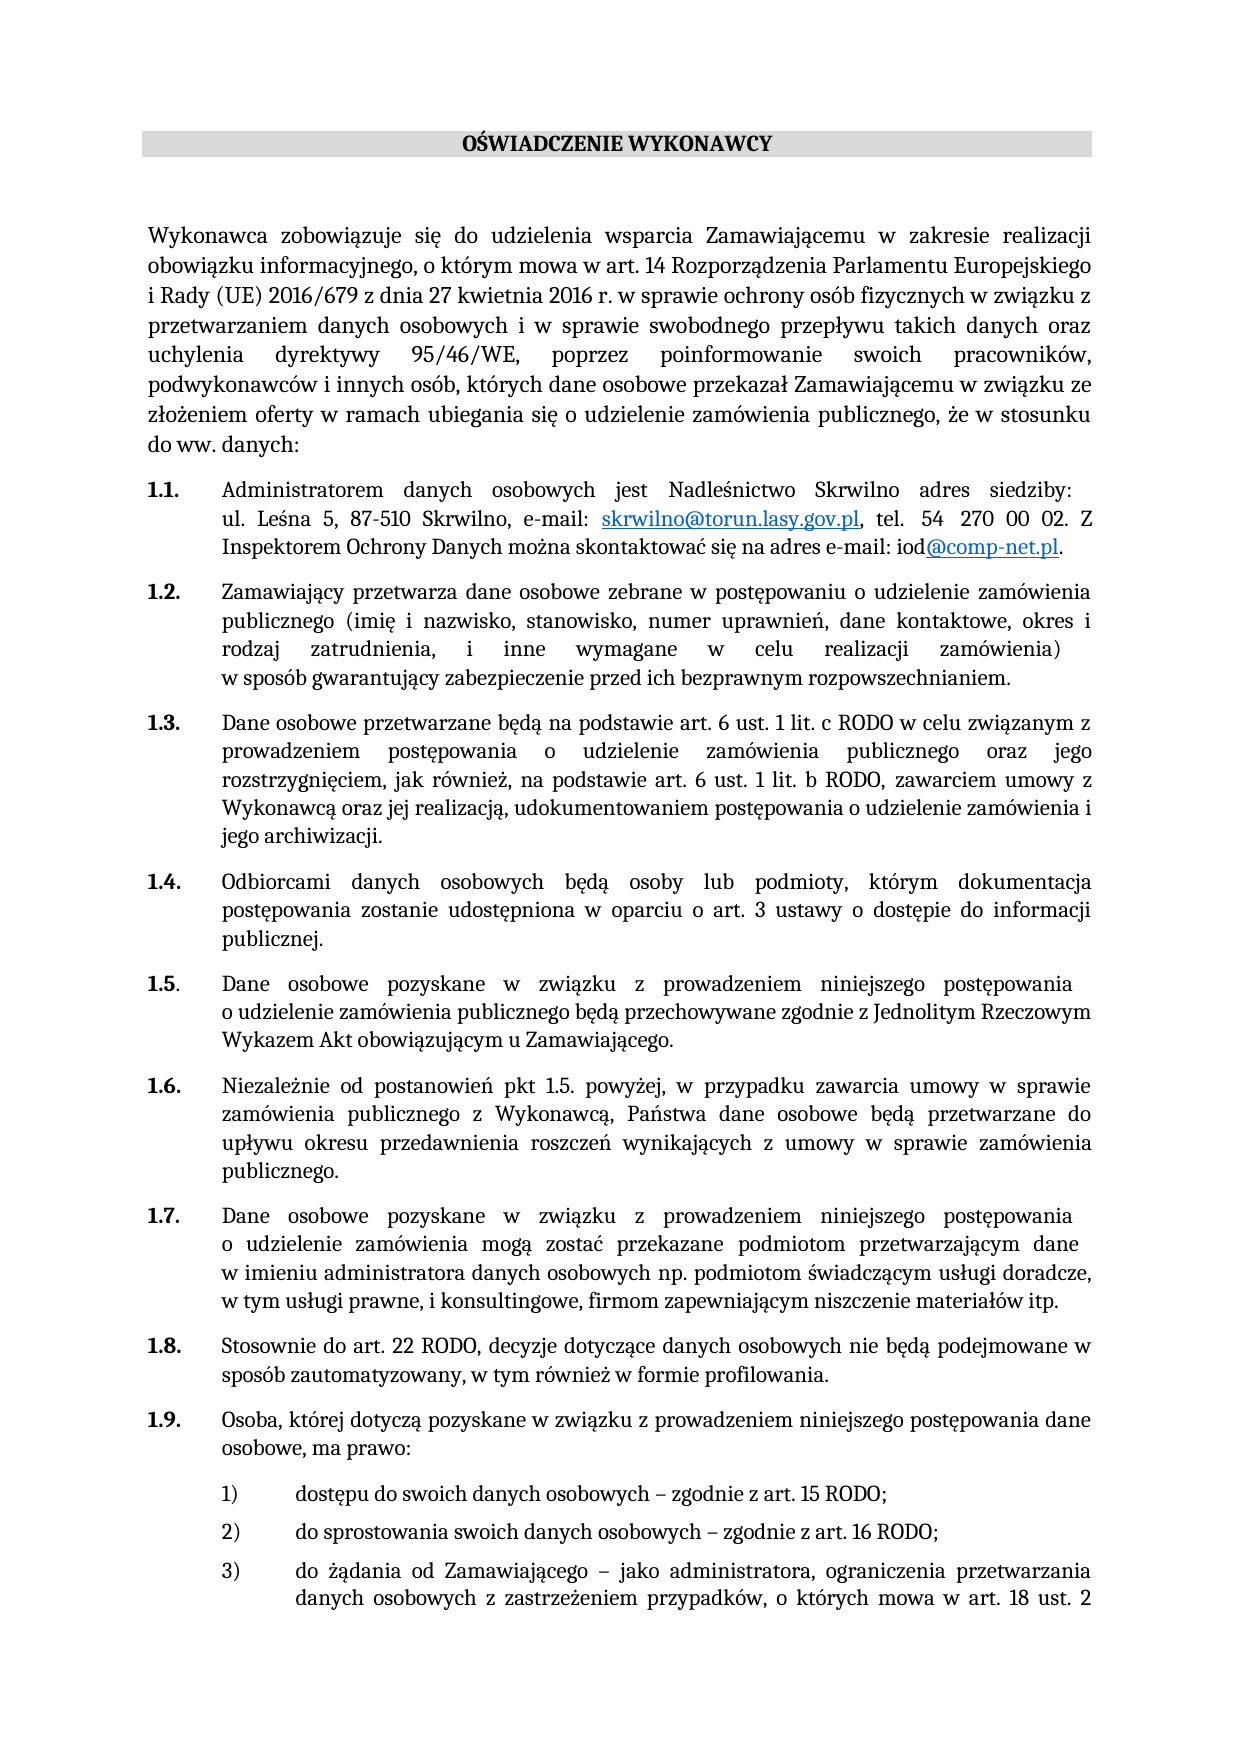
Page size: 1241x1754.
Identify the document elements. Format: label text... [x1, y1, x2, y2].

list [222, 1558, 1092, 1611]
text 1.3. Dane osobowe przetwarzane będą na podstawie art. 6 ust. 1 lit. c RODO w celu związanym z prowadzeniem postępowania o udzielenie zamówienia publicznego oraz jego rozstrzygnięciem, jak również, na podstawie art. 6 ust. 1 lit. b RODO, zawarciem umowy z Wykonawcą oraz jej realizacją, udokumentowaniem postępowania o udzielenie zamówienia i jego archiwizacji. [148, 709, 1092, 850]
text OŚWIADCZENIE WYKONAWCY [142, 131, 1092, 157]
text 1.7. Dane osobowe pozyskane w związku z prowadzeniem niniejszego postępowania o udzielenie zamówienia mogą zostać przekazane podmiotom przetwarzającym dane w imieniu administratora danych osobowych np. podmiotom świadczącym usługi doradcze, w tym usługi prawne, i konsultingowe, firmom zapewniającym niszczenie materiałów itp. [148, 1203, 1092, 1314]
text Wykonawca zobowiązuje się do udzielenia wsparcia Zamawiającemu w zakresie realizacji obowiązku informacyjnego, o którym mowa w art. 14 Rozporządzenia Parlamentu Europejskiego i Rady (UE) 2016/679 z dnia 27 kwietnia 2016 r. w sprawie ochrony osób fizycznych w związku z przetwarzaniem danych osobowych i w sprawie swobodnego przepływu takich danych oraz uchylenia dyrektywy 95/46/WE, poprzez poinformowanie swoich pracowników, podwykonawców i innych osób, których dane osobowe przekazał Zamawiającemu w związku ze złożeniem oferty w ramach ubiegania się o udzielenie zamówienia publicznego, że w stosunku do ww. danych: [148, 222, 1092, 458]
list do sprostowania swoich danych osobowych – zgodnie z art. 16 RODO; [222, 1519, 1092, 1546]
text 1.4. Odbiorcami danych osobowych będą osoby lub podmioty, którym dokumentacja postępowania zostanie udostępniona w oparciu o art. 3 ustawy o dostępie do informacji publicznej. [148, 868, 1092, 952]
text 1.6. Niezależnie od postanowień pkt 1.5. powyżej, w przypadku zawarcia umowy w sprawie zamówienia publicznego z Wykonawcą, Państwa dane osobowe będą przetwarzane do upływu okresu przedawnienia roszczeń wynikających z umowy w sprawie zamówienia publicznego. [148, 1072, 1092, 1184]
list dostępu do swoich danych osobowych – zgodnie z art. 15 RODO; [222, 1480, 1092, 1507]
text 1.5. Dane osobowe pozyskane w związku z prowadzeniem niniejszego postępowania o udzielenie zamówienia publicznego będą przechowywane zgodnie z Jednolitym Rzeczowym Wykazem Akt obowiązującym u Zamawiającego. [148, 970, 1092, 1054]
text 1.8. Stosownie do art. 22 RODO, decyzje dotyczące danych osobowych nie będą podejmowane w sposób zautomatyzowany, w tym również w formie profilowania. [148, 1333, 1092, 1388]
text 1.2. Zamawiający przetwarza dane osobowe zebrane w postępowaniu o udzielenie zamówienia publicznego (imię i nazwisko, stanowisko, numer uprawnień, dane kontaktowe, okres i rodzaj zatrudnienia, i inne wymagane w celu realizacji zamówienia) w sposób gwarantujący zabezpieczenie przed ich bezprawnym rozpowszechnianiem. [148, 579, 1092, 691]
text 1.9. Osoba, której dotyczą pozyskane w związku z prowadzeniem niniejszego postępowania dane osobowe, ma prawo: [148, 1407, 1092, 1462]
text 1.1. Administratorem danych osobowych jest Nadleśnictwo Skrwilno adres siedziby: ul. Leśna 5, 87-510 Skrwilno, e-mail: skrwilno@torun.lasy.gov.pl, tel. 54 270 00 02. Z Inspektorem Ochrony Danych można skontaktować się na adres e-mail: iod@comp-net.pl. [148, 477, 1092, 560]
